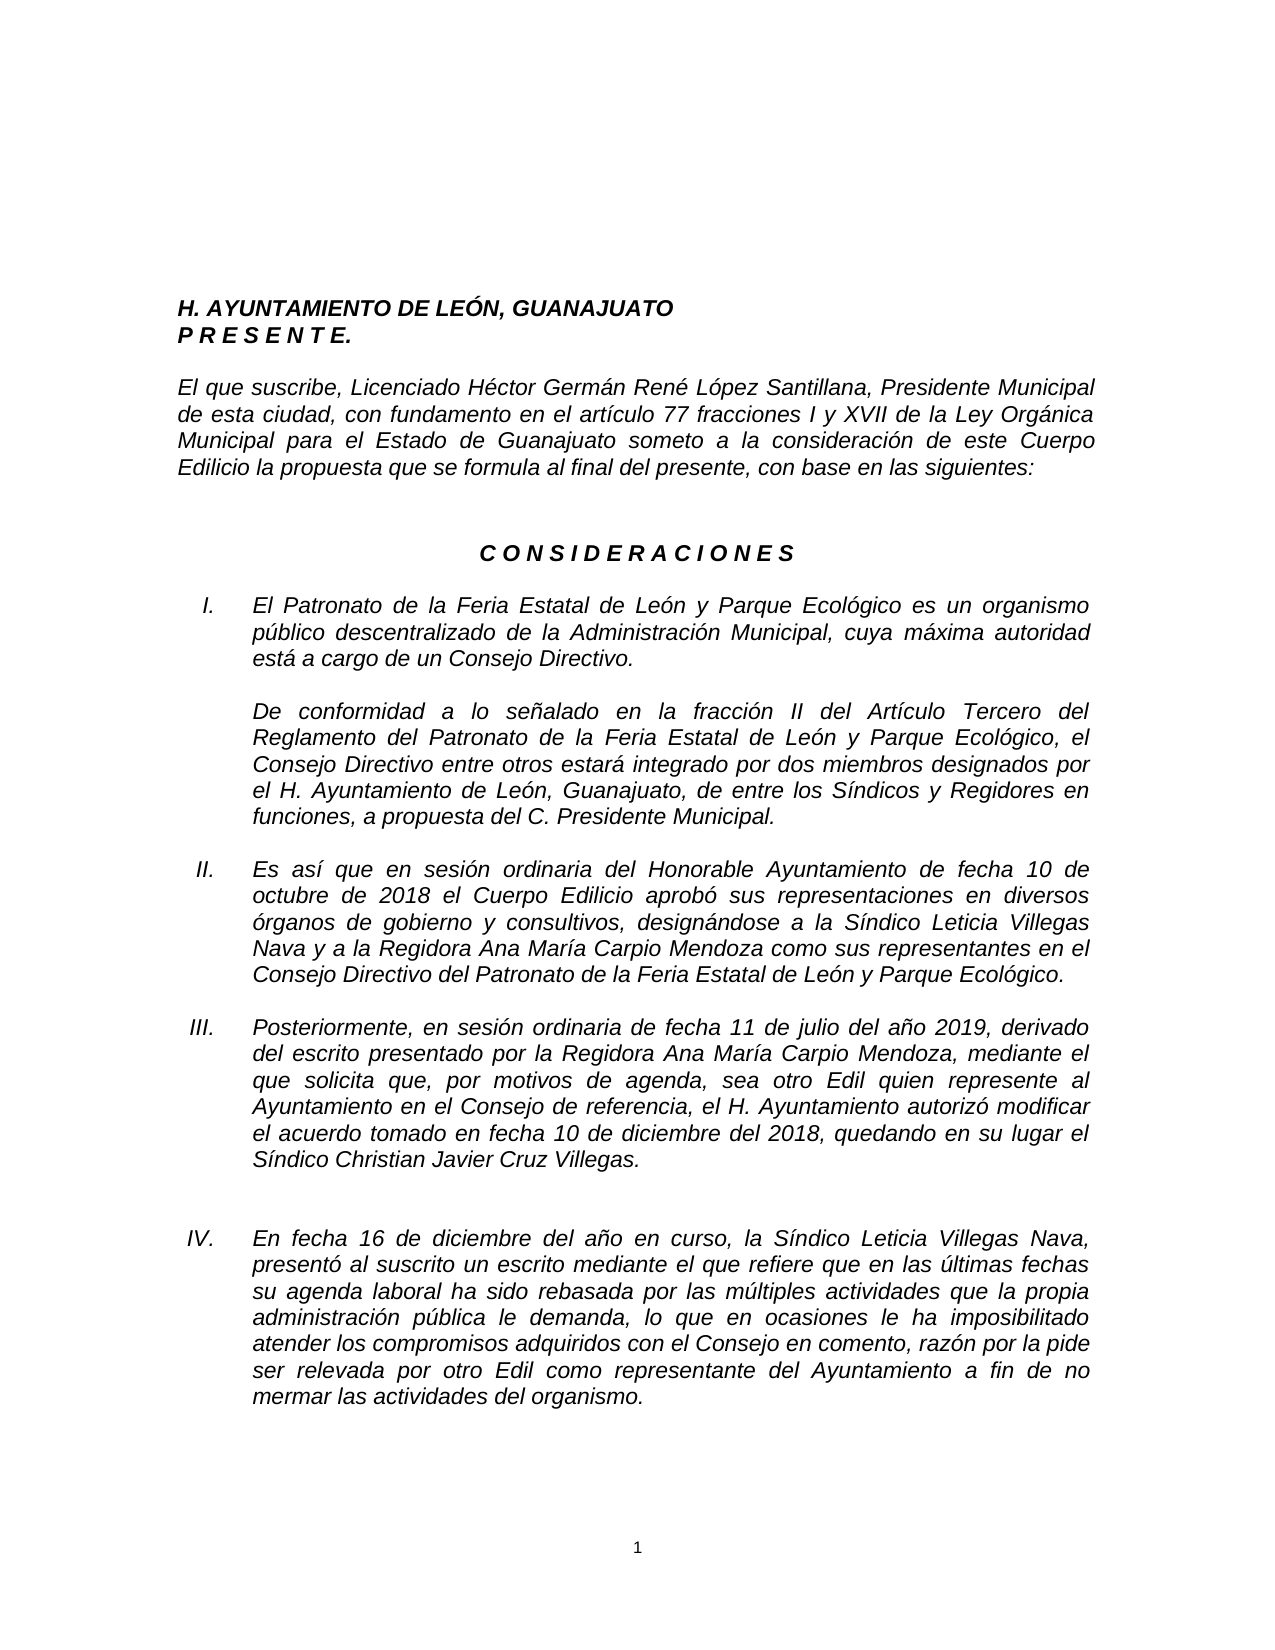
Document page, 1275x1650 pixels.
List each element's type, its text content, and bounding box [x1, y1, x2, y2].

list En fecha 16 de diciembre del año en curso, la Síndico Leticia Villegas Nava, presentó al suscrito un escrito mediante el que refiere que en las últimas fechas su agenda laboral ha sido rebasada por las múltiples actividades que la propia administración pública le demanda, lo que en ocasiones le ha imposibilitado atender los compromisos adquiridos con el Consejo en comento, razón por la pide ser relevada por otro Edil como representante del Ayuntamiento a fin de no mermar las actividades del organismo. [215, 1225, 1092, 1409]
text P R E S E N T E. [177, 322, 1098, 348]
list Es así que en sesión ordinaria del Honorable Ayuntamiento de fecha 10 de octubre de 2018 el Cuerpo Edilicio aprobó sus representaciones en diversos órganos de gobierno y consultivos, designándose a la Síndico Leticia Villegas Nava y a la Regidora Ana María Carpio Mendoza como sus representantes en el Consejo Directivo del Patronato de la Feria Estatal de León y Parque Ecológico. [215, 856, 1092, 988]
list Posteriormente, en sesión ordinaria de fecha 11 de julio del año 2019, derivado del escrito presentado por la Regidora Ana María Carpio Mendoza, mediante el que solicita que, por motivos de agenda, sea otro Edil quien represente al Ayuntamiento en el Consejo de referencia, el H. Ayuntamiento autorizó modificar el acuerdo tomado en fecha 10 de diciembre del 2018, quedando en su lugar el Síndico Christian Javier Cruz Villegas. [215, 1014, 1092, 1172]
text De conformidad a lo señalado en la fracción II del Artículo Tercero del Reglamento del Patronato de la Feria Estatal de León y Parque Ecológico, el Consejo Directivo entre otros estará integrado por dos miembros designados por el H. Ayuntamiento de León, Guanajuato, de entre los Síndicos y Regidores en funciones, a propuesta del C. Presidente Municipal. [252, 698, 1092, 829]
text C O N S I D E R A C I O N E S [177, 540, 1098, 566]
text El que suscribe, Licenciado Héctor Germán René López Santillana, Presidente Municipal de esta ciudad, con fundamento en el artículo 77 fracciones I y XVII de la Ley Orgánica Municipal para el Estado de Guanajuato someto a la consideración de este Cuerpo Edilicio la propuesta que se formula al final del presente, con base en las siguientes: [177, 374, 1098, 480]
text H. AYUNTAMIENTO DE LEÓN, GUANAJUATO [177, 295, 1098, 322]
list El Patronato de la Feria Estatal de León y Parque Ecológico es un organismo público descentralizado de la Administración Municipal, cuya máxima autoridad está a cargo de un Consejo Directivo. [215, 592, 1092, 671]
